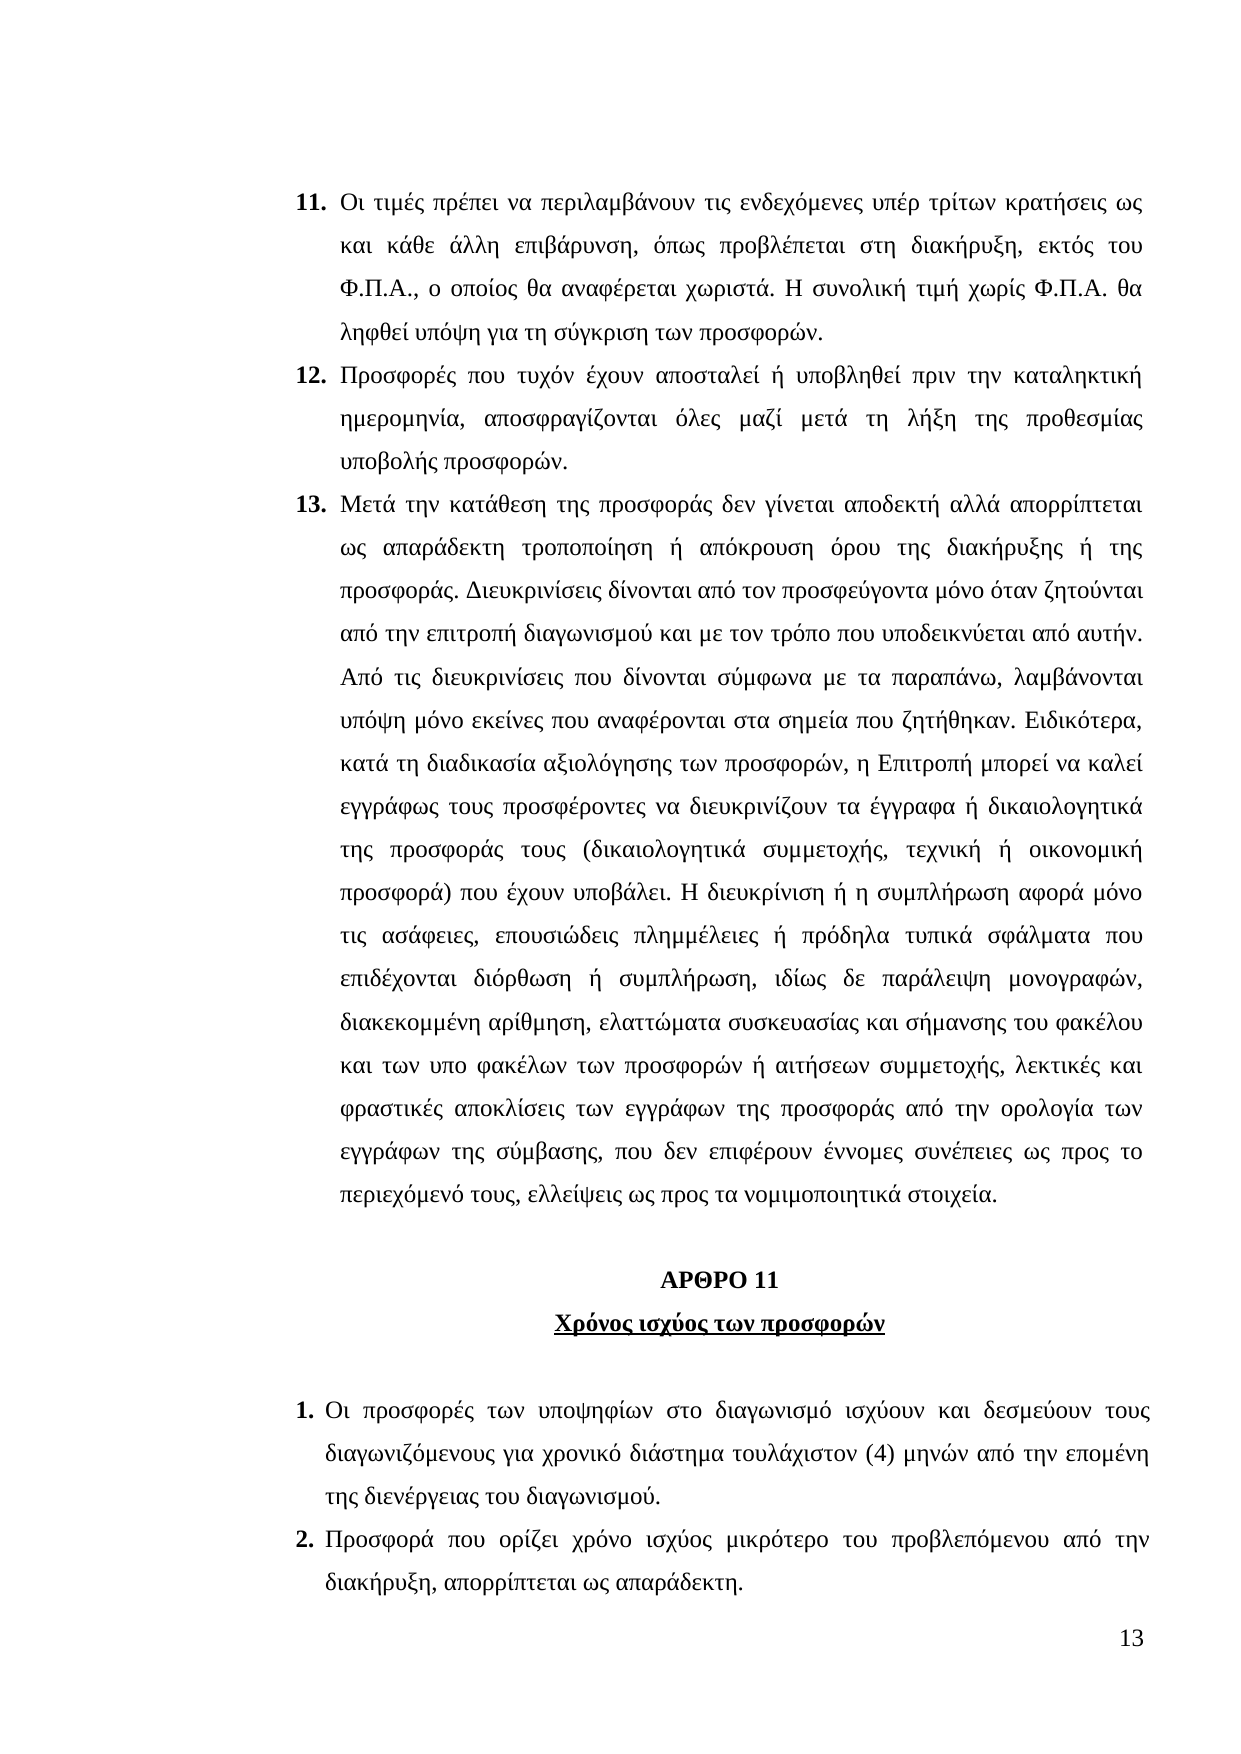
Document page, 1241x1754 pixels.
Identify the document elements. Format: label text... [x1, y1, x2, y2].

text ΑΡΘΡΟ 11 [295, 1265, 1144, 1294]
list Προσφορά που ορίζει χρόνο ισχύος μικρότερο του προβλεπόμενου από την διακήρυξη, απορρίπτεται ως απαράδεκτη. [295, 1524, 1151, 1596]
text Χρόνος ισχύος των προσφορών [295, 1308, 1144, 1337]
list Οι προσφορές των υποψηφίων στο διαγωνισμό ισχύουν και δεσμεύουν τους διαγωνιζόμενους για χρονικό διάστημα τουλάχιστον (4) μηνών από την επομένη της διενέργειας του διαγωνισμού. [295, 1395, 1151, 1510]
list Προσφορές που τυχόν έχουν αποσταλεί ή υποβληθεί πριν την καταληκτική ημερομηνία, αποσφραγίζονται όλες μαζί μετά τη λήξη της προθεσμίας υποβολής προσφορών. [295, 360, 1144, 475]
list Μετά την κατάθεση της προσφοράς δεν γίνεται αποδεκτή αλλά απορρίπτεται ως απαράδεκτη τροποποίηση ή απόκρουση όρου της διακήρυξης ή της προσφοράς. Διευκρινίσεις δίνονται από τον προσφεύγοντα μόνο όταν ζητούνται από την επιτροπή διαγωνισμού και με τον τρόπο που υποδεικνύεται από αυτήν. Από τις διευκρινίσεις που δίνονται σύμφωνα με τα παραπάνω, λαμβάνονται υπόψη μόνο εκείνες που αναφέρονται στα σημεία που ζητήθηκαν. Ειδικότερα, κατά τη διαδικασία αξιολόγησης των προσφορών, η Επιτροπή μπορεί να καλεί εγγράφως τους προσφέροντες να διευκρινίζουν τα έγγραφα ή δικαιολογητικά της προσφοράς τους (δικαιολογητικά συμμετοχής, τεχνική ή οικονομική προσφορά) που έχουν υποβάλει. Η διευκρίνιση ή η συμπλήρωση αφορά μόνο τις ασάφειες, επουσιώδεις πλημμέλειες ή πρόδηλα τυπικά σφάλματα που επιδέχονται διόρθωση ή συμπλήρωση, ιδίως δε παράλειψη μονογραφών, διακεκομμένη αρίθμηση, ελαττώματα συσκευασίας και σήμανσης του φακέλου και των υπο φακέλων των προσφορών ή αιτήσεων συμμετοχής, λεκτικές και φραστικές αποκλίσεις των εγγράφων της προσφοράς από την ορολογία των εγγράφων της σύμβασης, που δεν επιφέρουν έννομες συνέπειες ως προς το περιεχόμενό τους, ελλείψεις ως προς τα νομιμοποιητικά στοιχεία. [295, 489, 1144, 1208]
list Οι τιμές πρέπει να περιλαμβάνουν τις ενδεχόμενες υπέρ τρίτων κρατήσεις ως και κάθε άλλη επιβάρυνση, όπως προβλέπεται στη διακήρυξη, εκτός του Φ.Π.Α., ο οποίος θα αναφέρεται χωριστά. Η συνολική τιμή χωρίς Φ.Π.Α. θα ληφθεί υπόψη για τη σύγκριση των προσφορών. [295, 187, 1144, 345]
